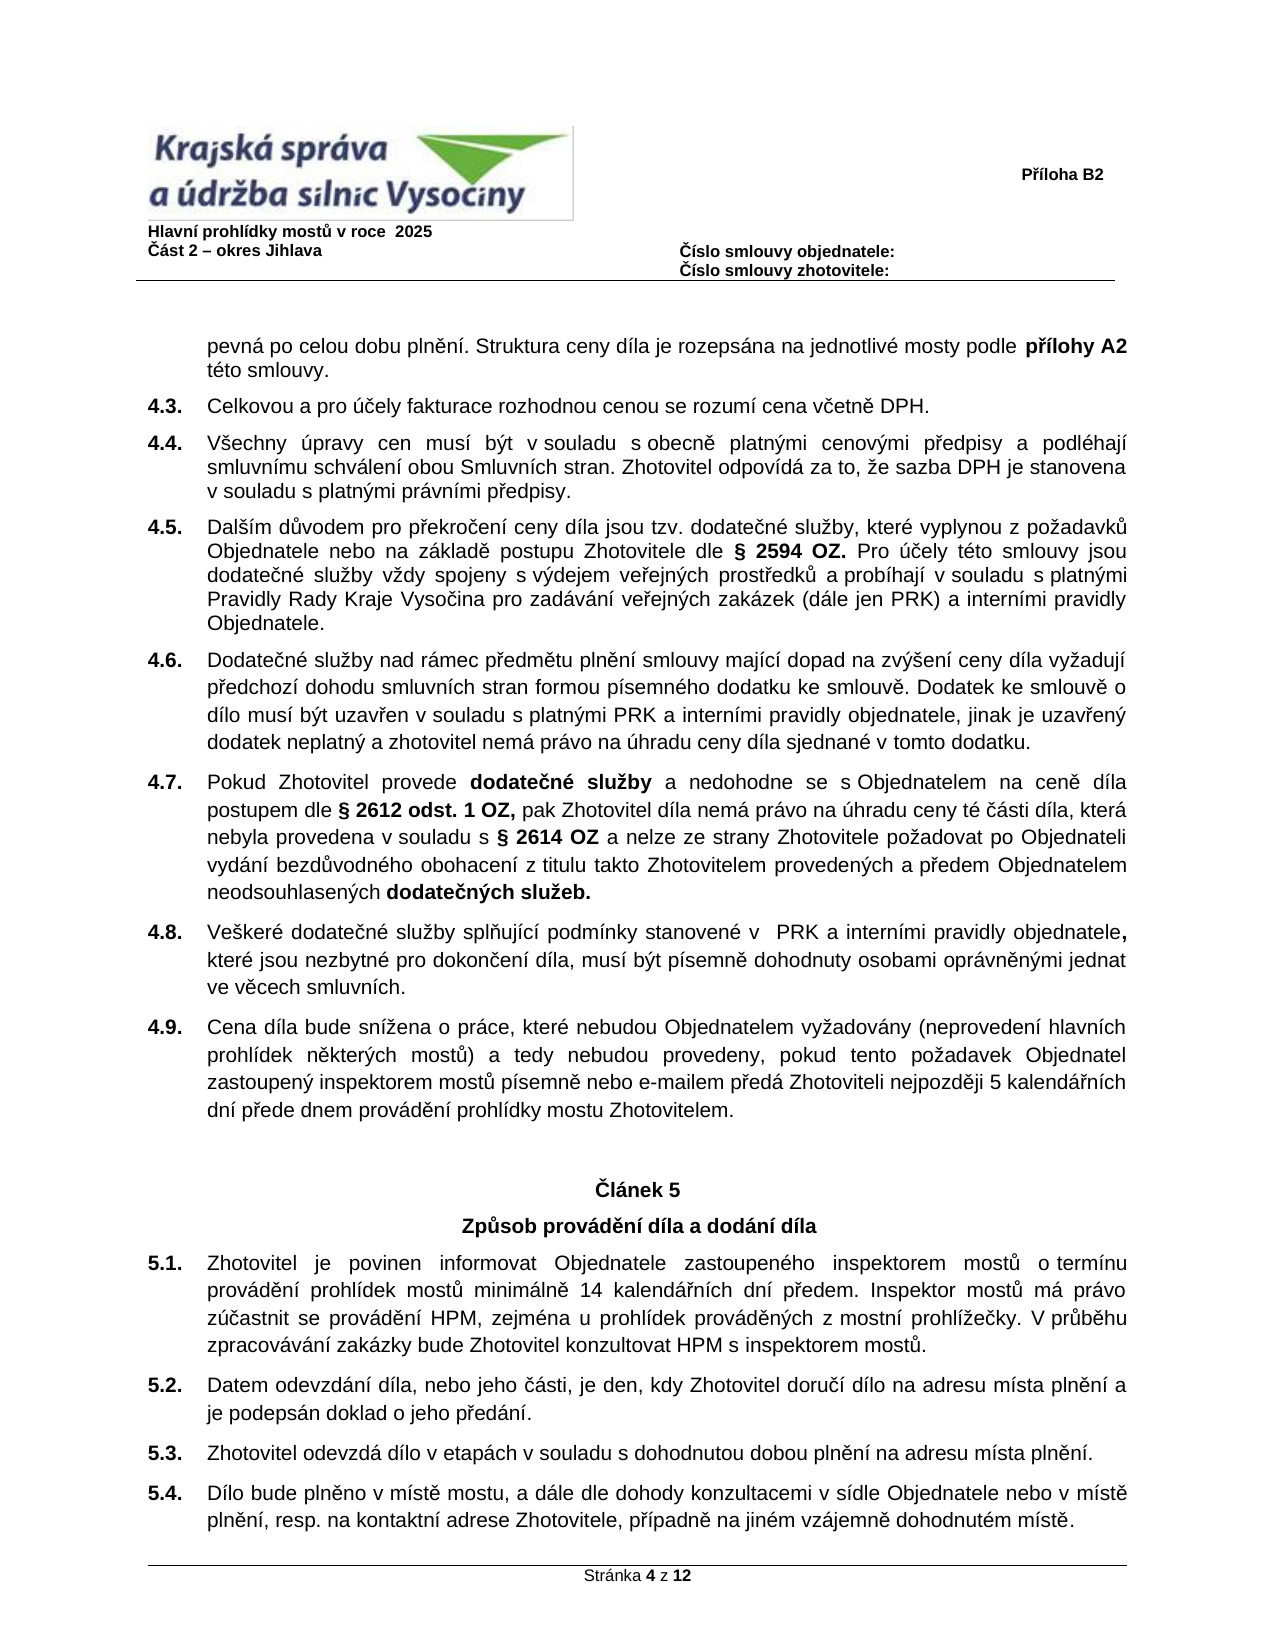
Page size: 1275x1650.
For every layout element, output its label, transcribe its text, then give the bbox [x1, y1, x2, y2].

list Článek 5 [148, 1177, 1127, 1201]
list Dodatečné služby nad rámec předmětu plnění smlouvy mající dopad na zvýšení ceny díla vyžadují předchozí dohodu smluvních stran formou písemného dodatku ke smlouvě. Dodatek ke smlouvě o dílo musí být uzavřen v souladu s platnými PRK a interními pravidly objednatele, jinak je uzavřený dodatek neplatný a zhotovitel nemá právo na úhradu ceny díla sjednané v tomto dodatku. [148, 647, 1127, 754]
list Všechny úpravy cen musí být v souladu s obecně platnými cenovými předpisy a podléhají smluvnímu schválení obou Smluvních stran. Zhotovitel odpovídá za to, že sazba DPH je stanovena v souladu s platnými právními předpisy. [148, 431, 1127, 503]
list Pokud Zhotovitel provede dodatečné služby a nedohodne se s Objednatelem na ceně díla postupem dle § 2612 odst. 1 OZ, pak Zhotovitel díla nemá právo na úhradu ceny té části díla, která nebyla provedena v souladu s § 2614 OZ a nelze ze strany Zhotovitele požadovat po Objednateli vydání bezdůvodného obohacení z titulu takto Zhotovitelem provedených a předem Objednatelem neodsouhlasených dodatečných služeb. [148, 770, 1127, 904]
list Dalším důvodem pro překročení ceny díla jsou tzv. dodatečné služby, které vyplynou z požadavků Objednatele nebo na základě postupu Zhotovitele dle § 2594 OZ. Pro účely této smlouvy jsou dodatečné služby vždy spojeny s výdejem veřejných prostředků a probíhají v souladu s platnými Pravidly Rady Kraje Vysočina pro zadávání veřejných zakázek (dále jen PRK) a interními pravidly Objednatele. [148, 515, 1127, 635]
list Zhotovitel odevzdá dílo v etapách v souladu s dohodnutou dobou plnění na adresu místa plnění. [148, 1440, 1127, 1464]
list Celkovou a pro účely fakturace rozhodnou cenou se rozumí cena včetně DPH. [148, 394, 1127, 418]
picture [147, 126, 575, 222]
list Zhotovitel je povinen informovat Objednatele zastoupeného inspektorem mostů o termínu provádění prohlídek mostů minimálně 14 kalendářních dní předem. Inspektor mostů má právo zúčastnit se provádění HPM, zejména u prohlídek prováděných z mostní prohlížečky. V průběhu zpracovávání zakázky bude Zhotovitel konzultovat HPM s inspektorem mostů. [148, 1250, 1127, 1357]
list Dílo bude plněno v místě mostu, a dále dle dohody konzultacemi v sídle Objednatele nebo v místě plnění, resp. na kontaktní adrese Zhotovitele, případně na jiném vzájemně dohodnutém místě. [148, 1480, 1127, 1532]
list Způsob provádění díla a dodání díla [148, 1214, 1131, 1238]
list Datem odevzdání díla, nebo jeho části, je den, kdy Zhotovitel doručí dílo na adresu místa plnění a je podepsán doklad o jeho předání. [148, 1373, 1127, 1424]
list Veškeré dodatečné služby splňující podmínky stanovené v PRK a interními pravidly objednatele, které jsou nezbytné pro dokončení díla, musí být písemně dohodnuty osobami oprávněnými jednat ve věcech smluvních. [148, 920, 1127, 999]
list Cena díla bude snížena o práce, které nebudou Objednatelem vyžadovány (neprovedení hlavních prohlídek některých mostů) a tedy nebudou provedeny, pokud tento požadavek Objednatel zastoupený inspektorem mostů písemně nebo e-mailem předá Zhotoviteli nejpozději 5 kalendářních dní přede dnem provádění prohlídky mostu Zhotovitelem. [148, 1015, 1127, 1121]
